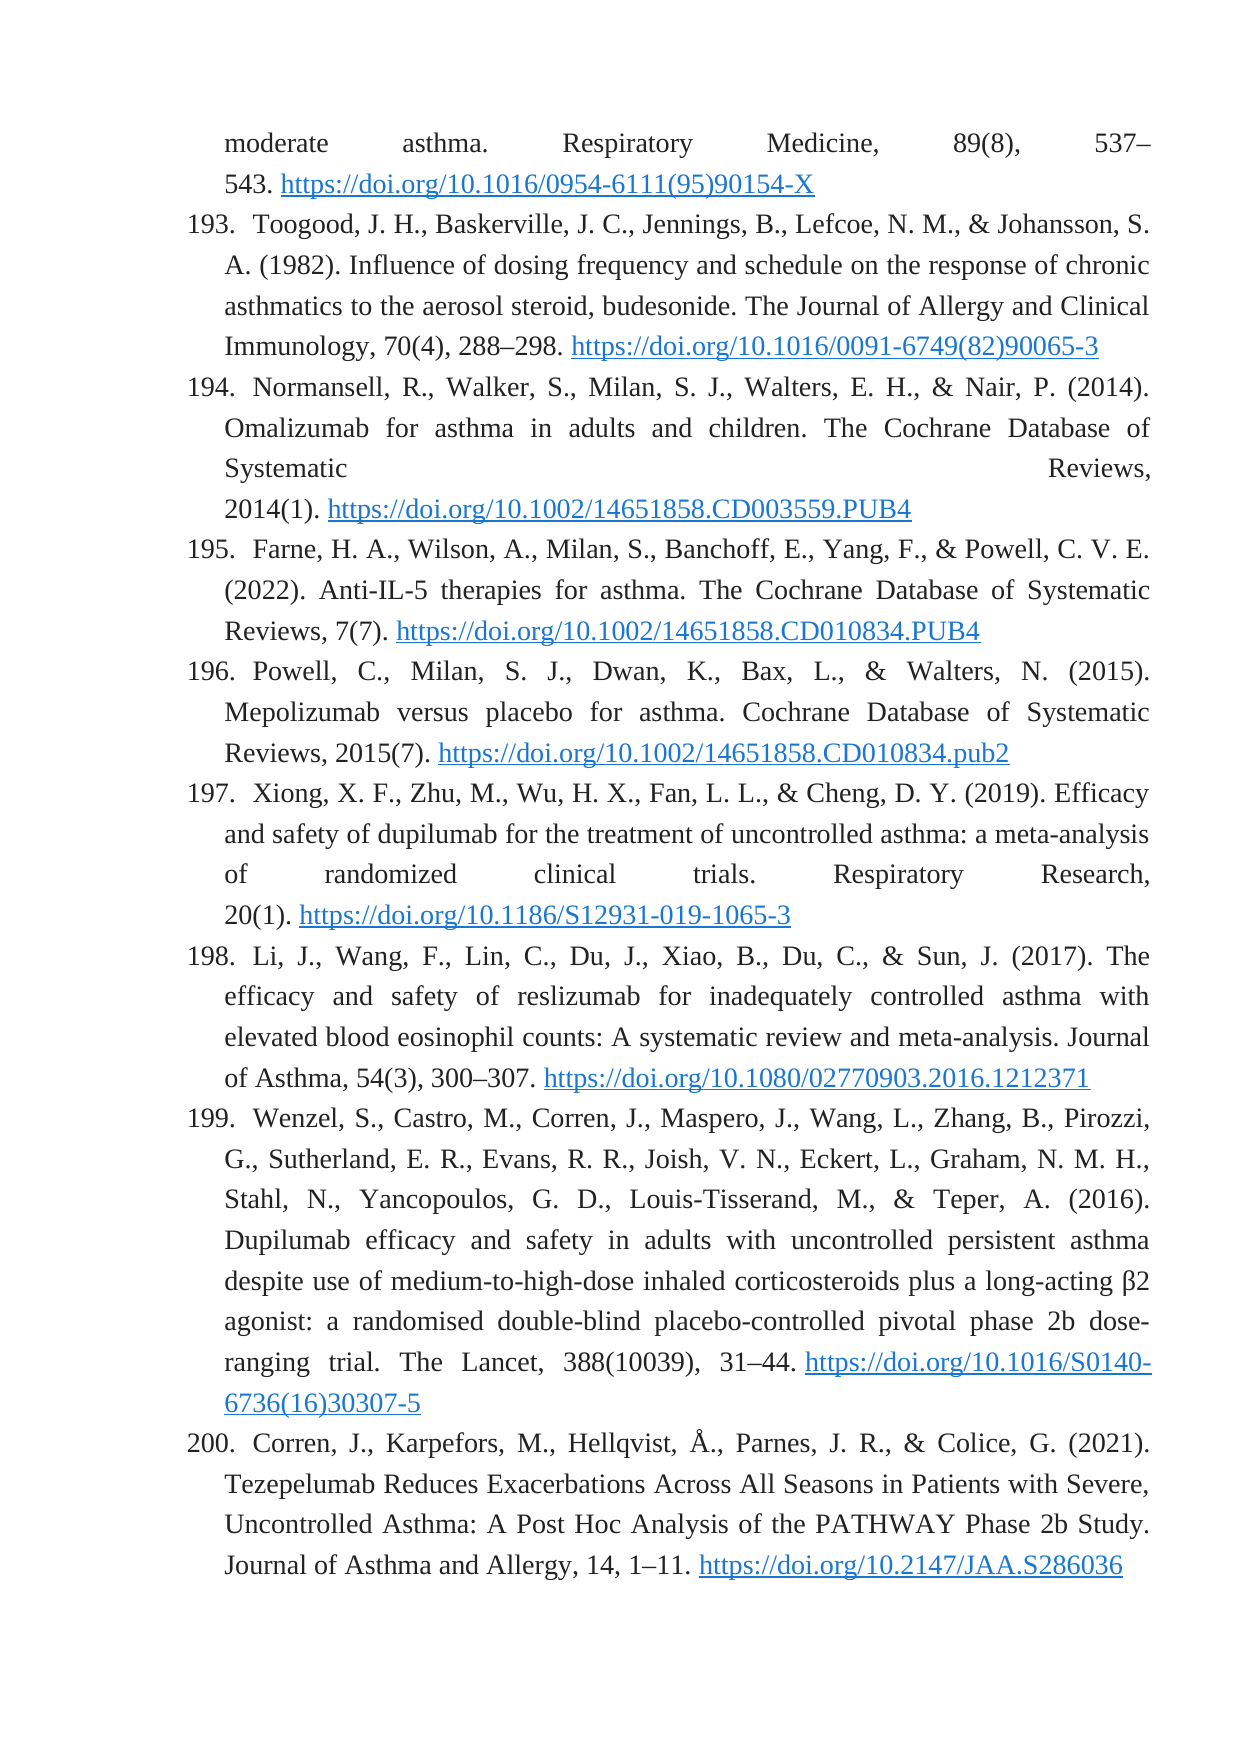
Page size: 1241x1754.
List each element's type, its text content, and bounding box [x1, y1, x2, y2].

list Toogood, J. H., Baskerville, J. C., Jennings, B., Lefcoe, N. M., & Johansson, S. A. (1982). Influence of dosing frequency and schedule on the response of chronic asthmatics to the aerosol steroid, budesonide. The Journal of Allergy and Clinical Immunology, 70(4), 288–298. https://doi.org/10.1016/0091-6749(82)90065-3 [187, 199, 1152, 362]
list Powell, C., Milan, S. J., Dwan, K., Bax, L., & Walters, N. (2015). Mepolizumab versus placebo for asthma. Cochrane Database of Systematic Reviews, 2015(7). https://doi.org/10.1002/14651858.CD010834.pub2 [187, 646, 1152, 768]
list Li, J., Wang, F., Lin, C., Du, J., Xiao, B., Du, C., & Sun, J. (2017). The efficacy and safety of reslizumab for inadequately controlled asthma with elevated blood eosinophil counts: A systematic review and meta-analysis. Journal of Asthma, 54(3), 300–307. https://doi.org/10.1080/02770903.2016.1212371 [187, 931, 1152, 1093]
list Wenzel, S., Castro, M., Corren, J., Maspero, J., Wang, L., Zhang, B., Pirozzi, G., Sutherland, E. R., Evans, R. R., Joish, V. N., Eckert, L., Graham, N. M. H., Stahl, N., Yancopoulos, G. D., Louis-Tisserand, M., & Teper, A. (2016). Dupilumab efficacy and safety in adults with uncontrolled persistent asthma despite use of medium-to-high-dose inhaled corticosteroids plus a long-acting β2 agonist: a randomised double-blind placebo-controlled pivotal phase 2b dose-ranging trial. The Lancet, 388(10039), 31–44. https://doi.org/10.1016/S0140-6736(16)30307-5 [187, 1093, 1152, 1418]
list Normansell, R., Walker, S., Milan, S. J., Walters, E. H., & Nair, P. (2014). Omalizumab for asthma in adults and children. The Cochrane Database of Systematic Reviews, 2014(1). https://doi.org/10.1002/14651858.CD003559.PUB4 [187, 362, 1152, 524]
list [187, 118, 1152, 199]
list Corren, J., Karpefors, M., Hellqvist, Å., Parnes, J. R., & Colice, G. (2021). Tezepelumab Reduces Exacerbations Across All Seasons in Patients with Severe, Uncontrolled Asthma: A Post Hoc Analysis of the PATHWAY Phase 2b Study. Journal of Asthma and Allergy, 14, 1–11. https://doi.org/10.2147/JAA.S286036 [187, 1418, 1152, 1581]
list Farne, H. A., Wilson, A., Milan, S., Banchoff, E., Yang, F., & Powell, C. V. E. (2022). Anti-IL-5 therapies for asthma. The Cochrane Database of Systematic Reviews, 7(7). https://doi.org/10.1002/14651858.CD010834.PUB4 [187, 524, 1152, 646]
list Xiong, X. F., Zhu, M., Wu, H. X., Fan, L. L., & Cheng, D. Y. (2019). Efficacy and safety of dupilumab for the treatment of uncontrolled asthma: a meta-analysis of randomized clinical trials. Respiratory Research, 20(1). https://doi.org/10.1186/S12931-019-1065-3 [187, 768, 1152, 931]
